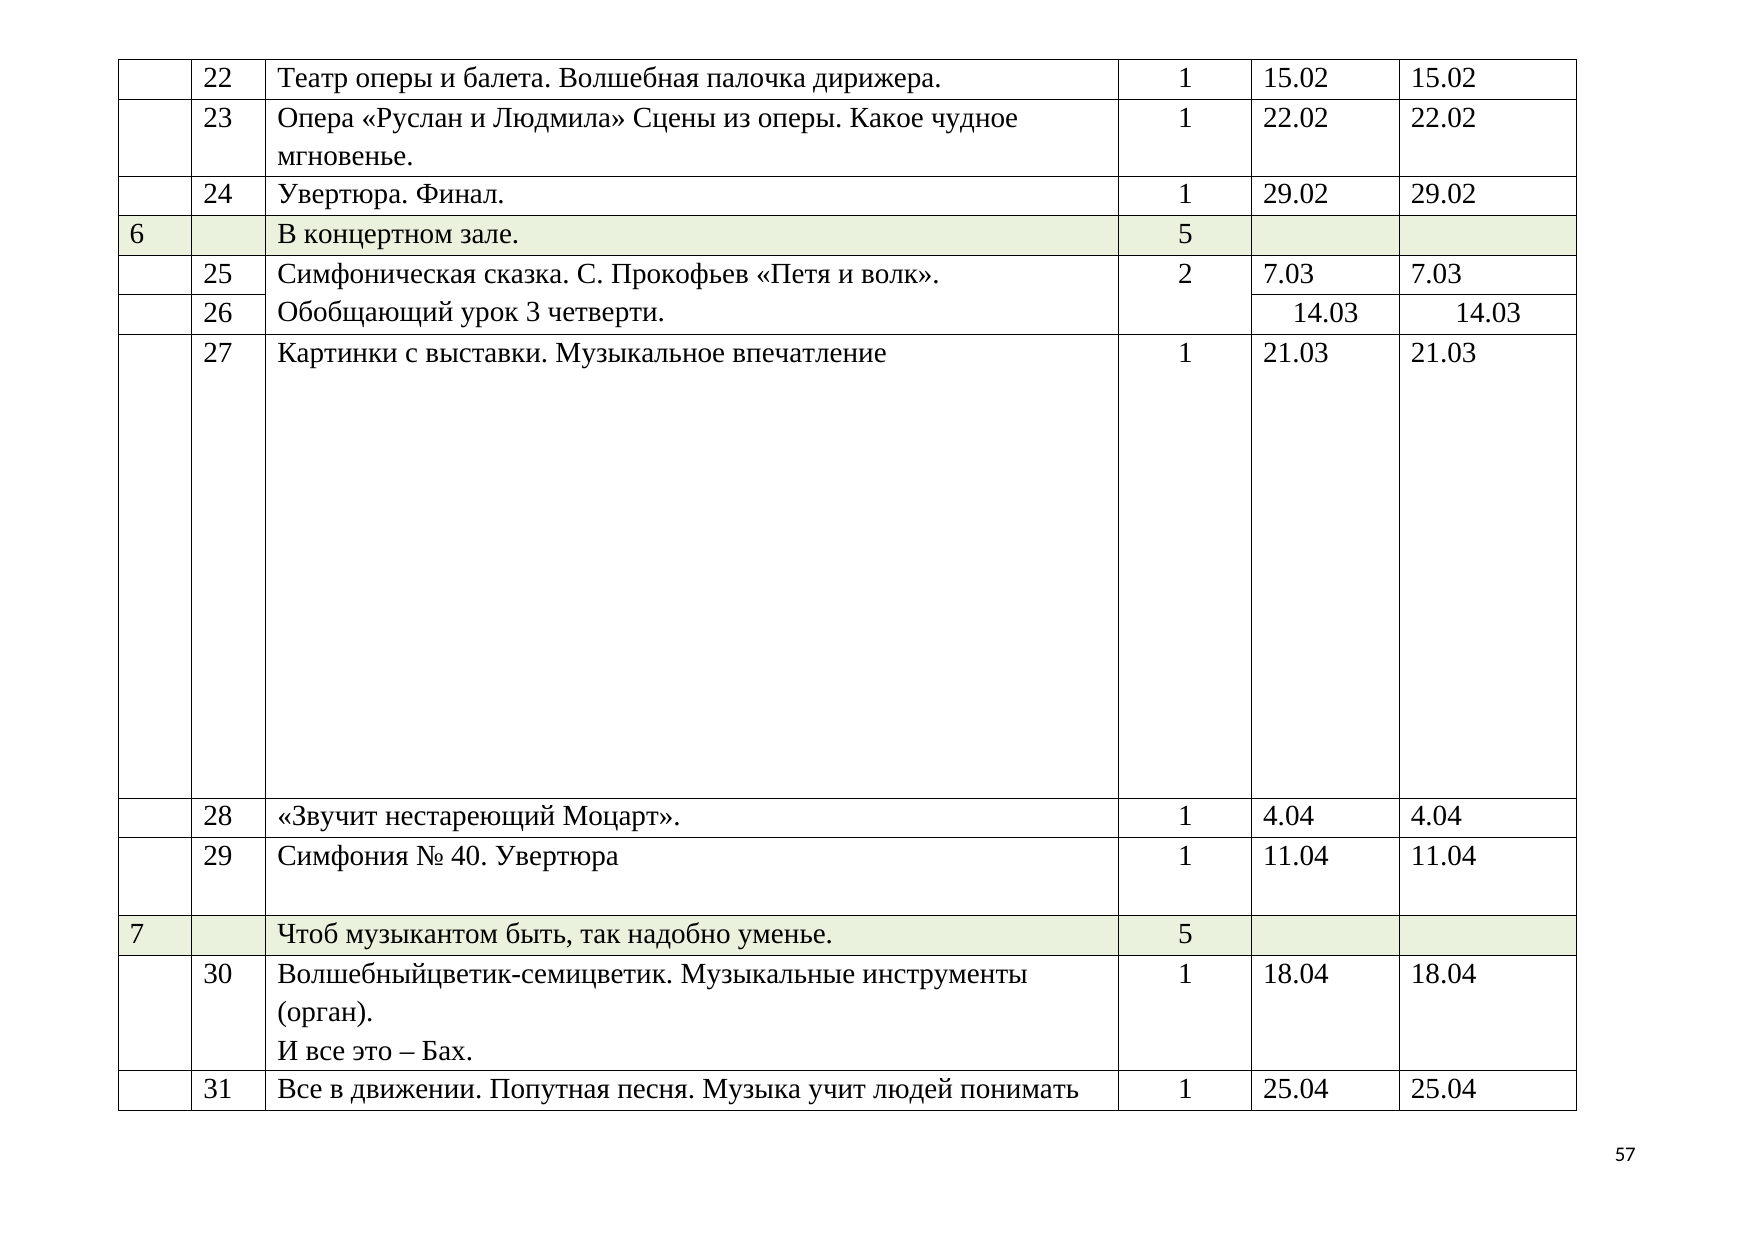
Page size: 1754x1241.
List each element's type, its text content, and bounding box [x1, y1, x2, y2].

table_cell 7.03 [1400, 256, 1576, 294]
table_cell 25.04 [1252, 1071, 1399, 1110]
table_cell 18.04 [1400, 956, 1576, 1070]
table_cell Театр оперы и балета. Волшебная палочка дирижера. [266, 60, 1118, 99]
table_cell [119, 1071, 191, 1110]
table_cell [119, 956, 191, 1070]
table_cell Картинки с выставки. Музыкальное впечатление [266, 335, 1118, 797]
table_cell 22.02 [1252, 100, 1399, 176]
table_cell В концертном зале. [266, 216, 1118, 255]
table_cell [192, 916, 265, 955]
table_cell Чтоб музыкантом быть, так надобно уменье. [266, 916, 1118, 955]
table_cell 25 [192, 256, 265, 294]
table_cell 25.04 [1400, 1071, 1576, 1110]
table_cell 18.04 [1252, 956, 1399, 1070]
table_cell 28 [192, 799, 265, 837]
table_cell 23 [192, 100, 265, 176]
table_cell 2 [1119, 256, 1251, 334]
table_cell 4.04 [1400, 799, 1576, 837]
table_cell 31 [192, 1071, 265, 1110]
table_cell 14.03 [1400, 295, 1576, 334]
table_cell 1 [1119, 335, 1251, 797]
table_cell [1400, 916, 1576, 955]
table_cell 15.02 [1400, 60, 1576, 99]
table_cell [266, 1071, 1118, 1110]
table_cell 24 [192, 177, 265, 215]
table_cell [119, 335, 191, 797]
table_cell 5 [1119, 916, 1251, 955]
table_cell 11.04 [1252, 838, 1399, 915]
table_cell 21.03 [1400, 335, 1576, 797]
table_cell «Звучит нестареющий Моцарт». [266, 799, 1118, 837]
table_cell Симфония № 40. Увертюра [266, 838, 1118, 915]
table_cell 11.04 [1400, 838, 1576, 915]
table_cell [1252, 916, 1399, 955]
table_cell [119, 256, 191, 294]
table_cell 14.03 [1252, 295, 1399, 334]
table_cell 7.03 [1252, 256, 1399, 294]
table_cell [1400, 216, 1576, 255]
table_cell 7 [119, 916, 191, 955]
table_cell [119, 838, 191, 915]
table_cell 29.02 [1252, 177, 1399, 215]
table_cell 6 [119, 216, 191, 255]
table_cell [1252, 216, 1399, 255]
table_cell 22.02 [1400, 100, 1576, 176]
table_cell 30 [192, 956, 265, 1070]
table_cell 1 [1119, 177, 1251, 215]
table_cell 1 [1119, 100, 1251, 176]
table_cell [119, 60, 191, 99]
table_cell 1 [1119, 60, 1251, 99]
table_cell Симфоническая сказка. С. Прокофьев «Петя и волк». Обобщающий урок 3 четверти. [266, 256, 1118, 334]
table_cell 21.03 [1252, 335, 1399, 797]
table_cell 1 [1119, 956, 1251, 1070]
table_cell 5 [1119, 216, 1251, 255]
table_cell Увертюра. Финал. [266, 177, 1118, 215]
table_cell 15.02 [1252, 60, 1399, 99]
table_cell [119, 295, 191, 334]
table_cell 1 [1119, 1071, 1251, 1110]
table_cell [119, 799, 191, 837]
table_cell 29.02 [1400, 177, 1576, 215]
table_cell 26 [192, 295, 265, 334]
table_cell [119, 100, 191, 176]
table_cell 27 [192, 335, 265, 797]
table_cell 1 [1119, 838, 1251, 915]
table_cell Опера «Руслан и Людмила» Сцены из оперы. Какое чудное мгновенье. [266, 100, 1118, 176]
table_cell 4.04 [1252, 799, 1399, 837]
table_cell [119, 177, 191, 215]
table_cell 29 [192, 838, 265, 915]
table_cell 22 [192, 60, 265, 99]
table_cell Волшебныйцветик-семицветик. Музыкальные инструменты (орган). И все это – Бах. [266, 956, 1118, 1070]
table_cell 1 [1119, 799, 1251, 837]
table_cell [192, 216, 265, 255]
